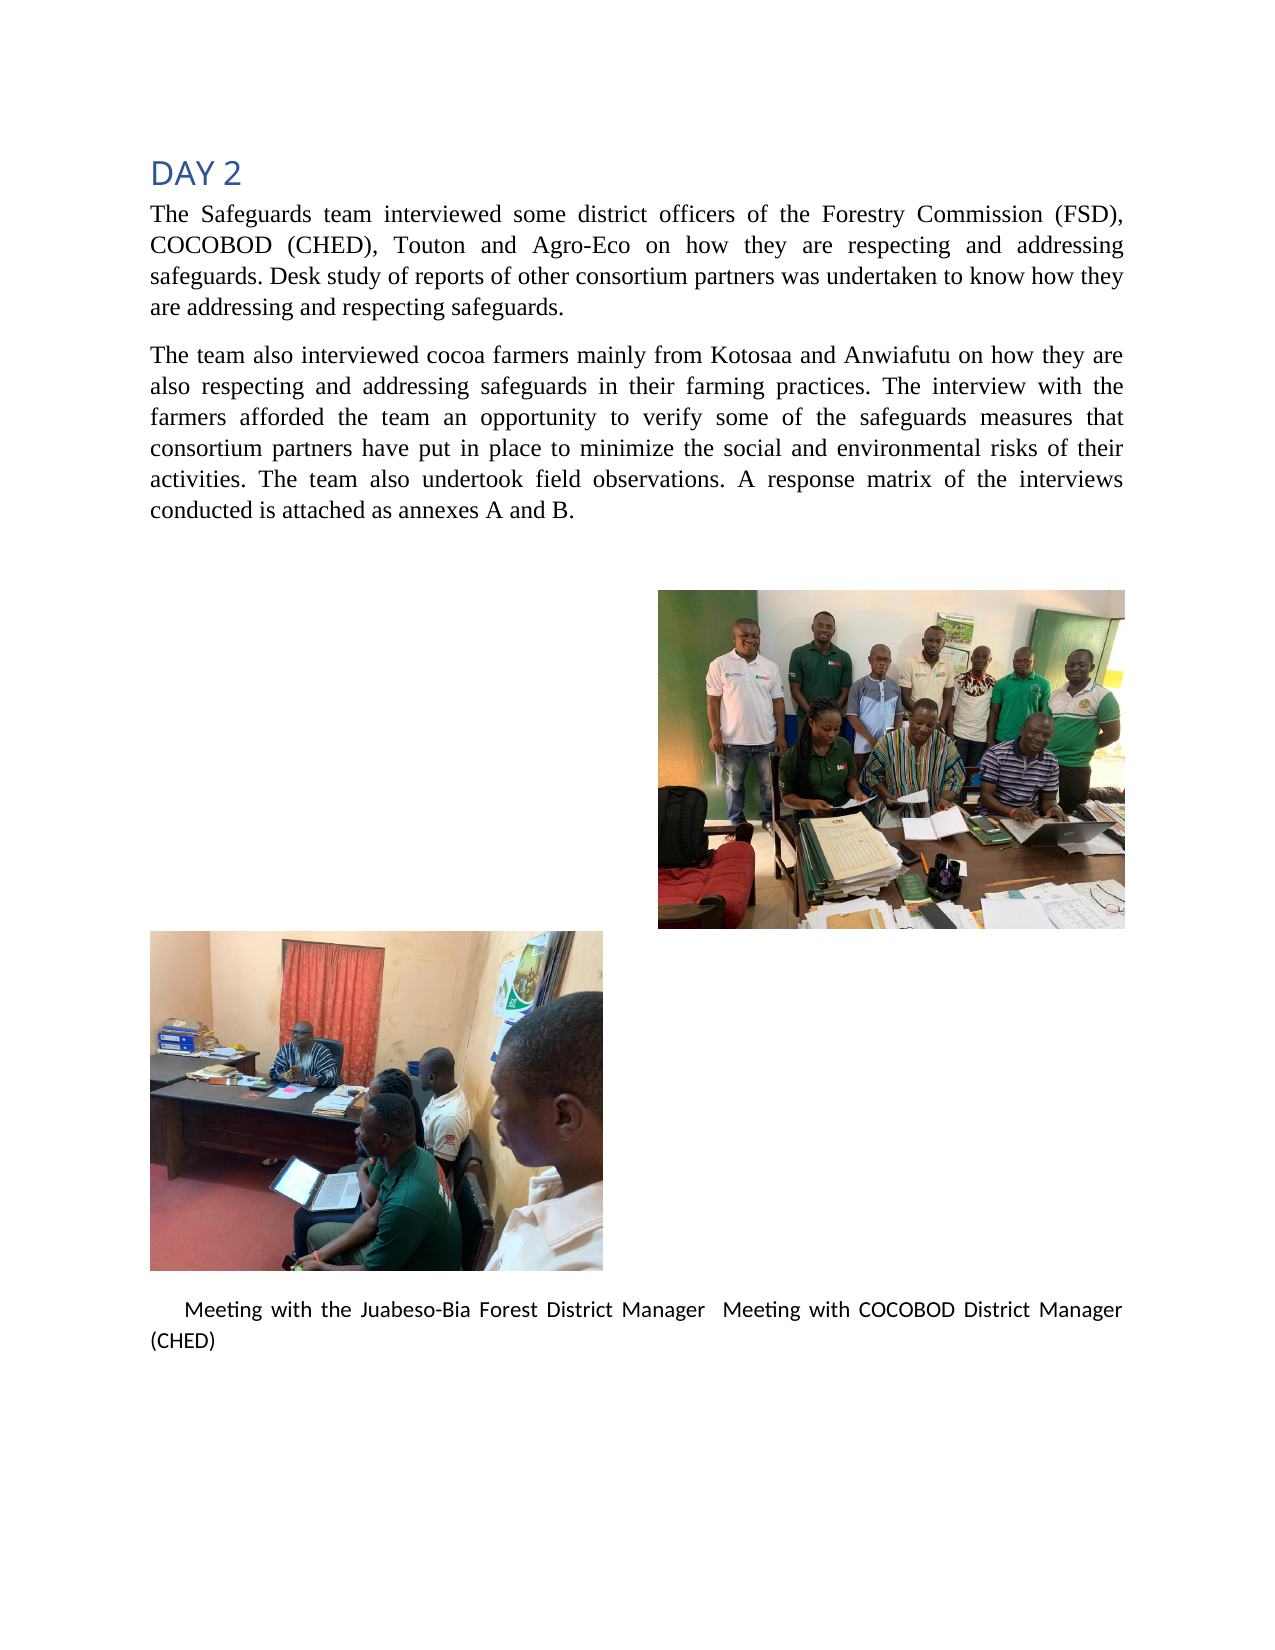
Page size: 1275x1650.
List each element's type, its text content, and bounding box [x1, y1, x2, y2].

text Meeting with the Juabeso-Bia Forest District Manager Meeting with COCOBOD District Manager (CHED) [150, 1296, 1125, 1354]
text The team also interviewed cocoa farmers mainly from Kotosaa and Anwiafutu on how they are also respecting and addressing safeguards in their farming practices. The interview with the farmers afforded the team an opportunity to verify some of the safeguards measures that consortium partners have put in place to minimize the social and environmental risks of their activities. The team also undertook field observations. A response matrix of the interviews conducted is attached as annexes A and B. [150, 340, 1125, 524]
subtitle DAY 2 [150, 150, 1125, 195]
picture [658, 590, 1125, 929]
picture [150, 931, 603, 1271]
text The Safeguards team interviewed some district officers of the Forestry Commission (FSD), COCOBOD (CHED), Touton and Agro-Eco on how they are respecting and addressing safeguards. Desk study of reports of other consortium partners was undertaken to know how they are addressing and respecting safeguards. [150, 199, 1125, 321]
